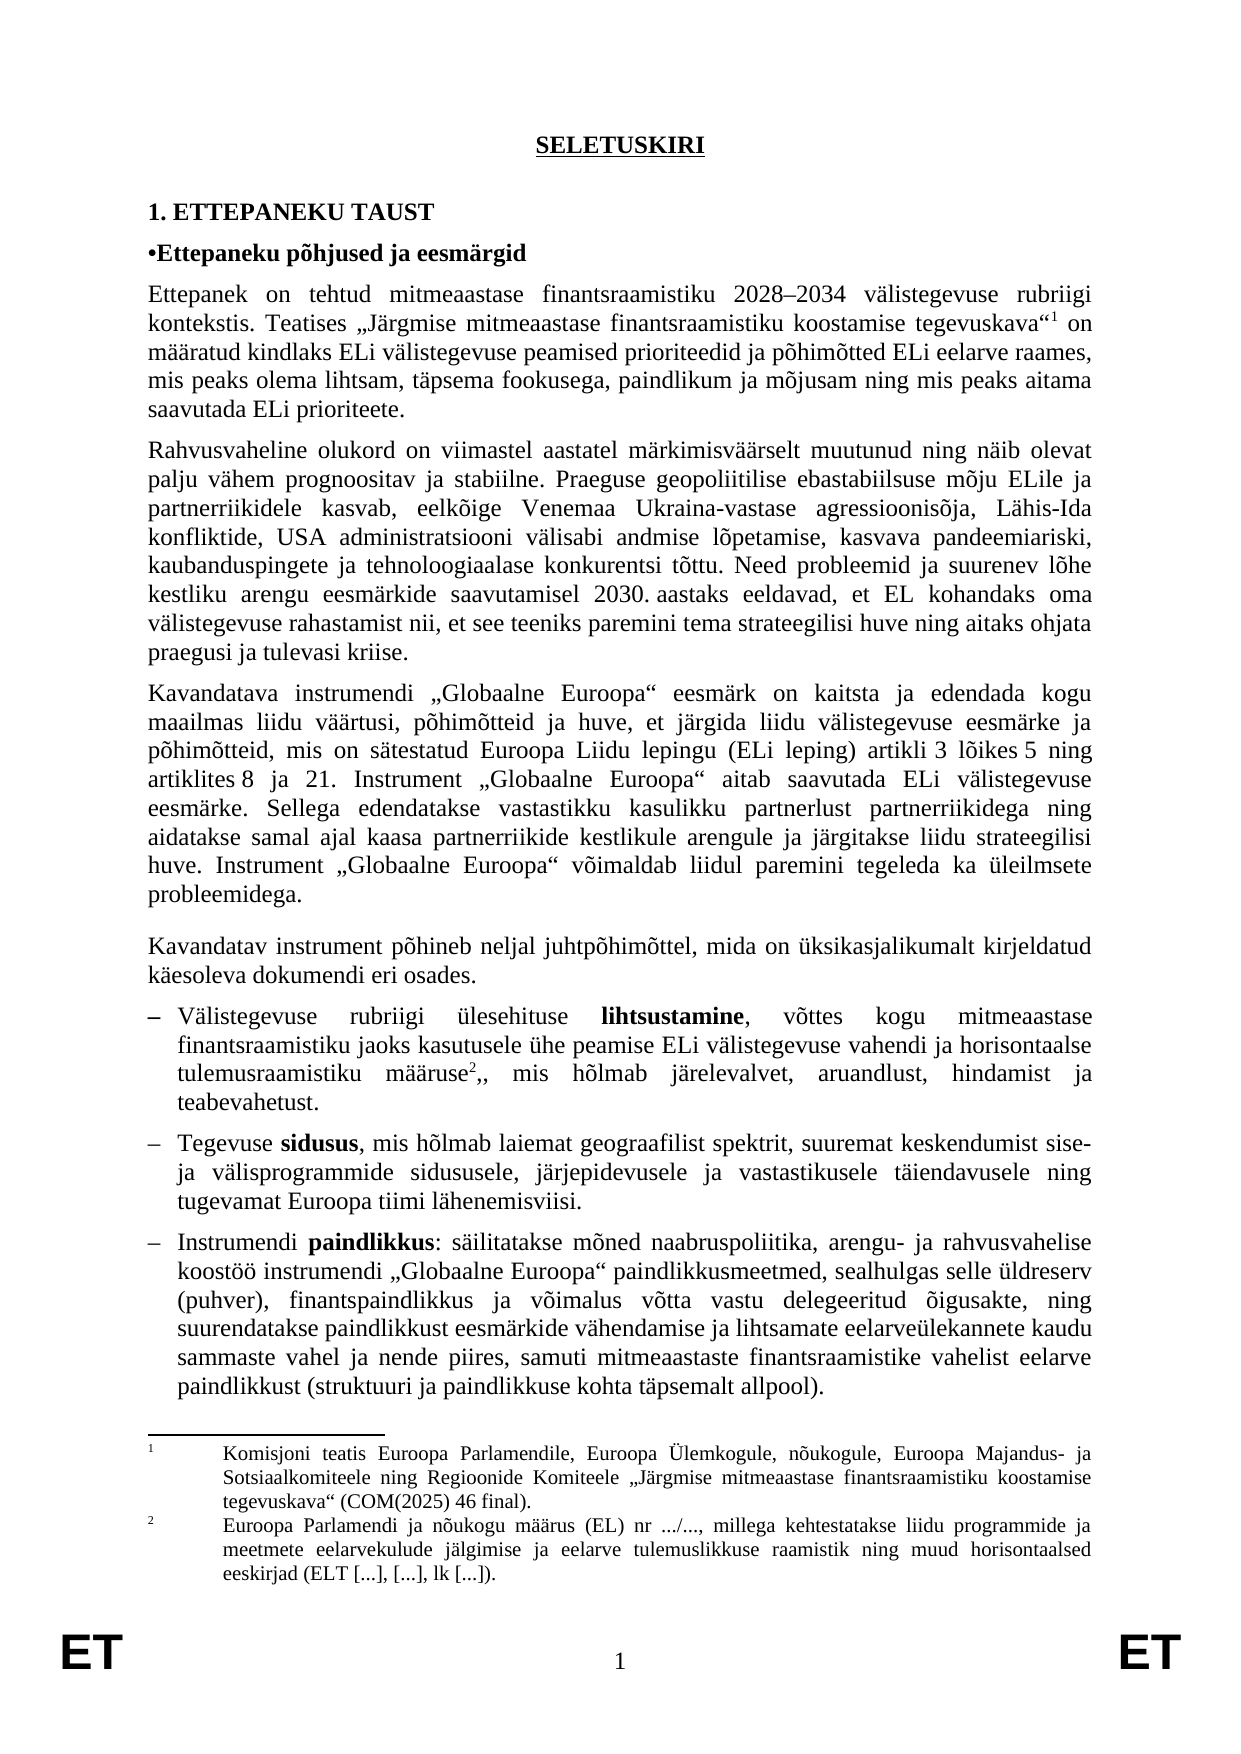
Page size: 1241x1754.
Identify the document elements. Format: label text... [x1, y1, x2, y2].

list Välistegevuse rubriigi ülesehituse lihtsustamine, võttes kogu mitmeaastase finantsraamistiku jaoks kasutusele ühe peamise ELi välistegevuse vahendi ja horisontaalse tulemusraamistiku määruse,, mis hõlmab järelevalvet, aruandlust, hindamist ja teabevahetust. [148, 1001, 1093, 1116]
text SELETUSKIRI [148, 131, 1093, 159]
subtitle 1. ETTEPANEKU TAUST [148, 197, 1093, 226]
list Tegevuse sidusus, mis hõlmab laiemat geograafilist spektrit, suuremat keskendumist sise- ja välisprogrammide sidususele, järjepidevusele ja vastastikusele täiendavusele ning tugevamat Euroopa tiimi lähenemisviisi. [148, 1128, 1093, 1215]
text Kavandatav instrument põhineb neljal juhtpõhimõttel, mida on üksikasjalikumalt kirjeldatud käesoleva dokumendi eri osades. [148, 931, 1093, 988]
subtitle •Ettepaneku põhjused ja eesmärgid [148, 238, 1093, 267]
text Kavandatava instrumendi „Globaalne Euroopa“ eesmärk on kaitsta ja edendada kogu maailmas liidu väärtusi, põhimõtteid ja huve, et järgida liidu välistegevuse eesmärke ja põhimõtteid, mis on sätestatud Euroopa Liidu lepingu (ELi leping) artikli 3 lõikes 5 ning artiklites 8 ja 21. Instrument „Globaalne Euroopa“ aitab saavutada ELi välistegevuse eesmärke. Sellega edendatakse vastastikku kasulikku partnerlust partnerriikidega ning aidatakse samal ajal kaasa partnerriikide kestlikule arengule ja järgitakse liidu strateegilisi huve. Instrument „Globaalne Euroopa“ võimaldab liidul paremini tegeleda ka üleilmsete probleemidega. [148, 678, 1093, 908]
text Rahvusvaheline olukord on viimastel aastatel märkimisväärselt muutunud ning näib olevat palju vähem prognoositav ja stabiilne. Praeguse geopoliitilise ebastabiilsuse mõju ELile ja partnerriikidele kasvab, eelkõige Venemaa Ukraina-vastase agressioonisõja, Lähis-Ida konfliktide, USA administratsiooni välisabi andmise lõpetamise, kasvava pandeemiariski, kaubanduspingete ja tehnoloogiaalase konkurentsi tõttu. Need probleemid ja suurenev lõhe kestliku arengu eesmärkide saavutamisel 2030. aastaks eeldavad, et EL kohandaks oma välistegevuse rahastamist nii, et see teeniks paremini tema strateegilisi huve ning aitaks ohjata praegusi ja tulevasi kriise. [148, 436, 1093, 666]
list Instrumendi paindlikkus: säilitatakse mõned naabruspoliitika, arengu- ja rahvusvahelise koostöö instrumendi „Globaalne Euroopa“ paindlikkusmeetmed, sealhulgas selle üldreserv (puhver), finantspaindlikkus ja võimalus võtta vastu delegeeritud õigusakte, ning suurendatakse paindlikkust eesmärkide vähendamise ja lihtsamate eelarveülekannete kaudu sammaste vahel ja nende piires, samuti mitmeaastaste finantsraamistike vahelist eelarve paindlikkust (struktuuri ja paindlikkuse kohta täpsemalt allpool). [148, 1227, 1093, 1400]
text Ettepanek on tehtud mitmeaastase finantsraamistiku 2028–2034 välistegevuse rubriigi kontekstis. Teatises „Järgmise mitmeaastase finantsraamistiku koostamise tegevuskava“ on määratud kindlaks ELi välistegevuse peamised prioriteedid ja põhimõtted ELi eelarve raames, mis peaks olema lihtsam, täpsema fookusega, paindlikum ja mõjusam ning mis peaks aitama saavutada ELi prioriteete. [148, 279, 1093, 423]
